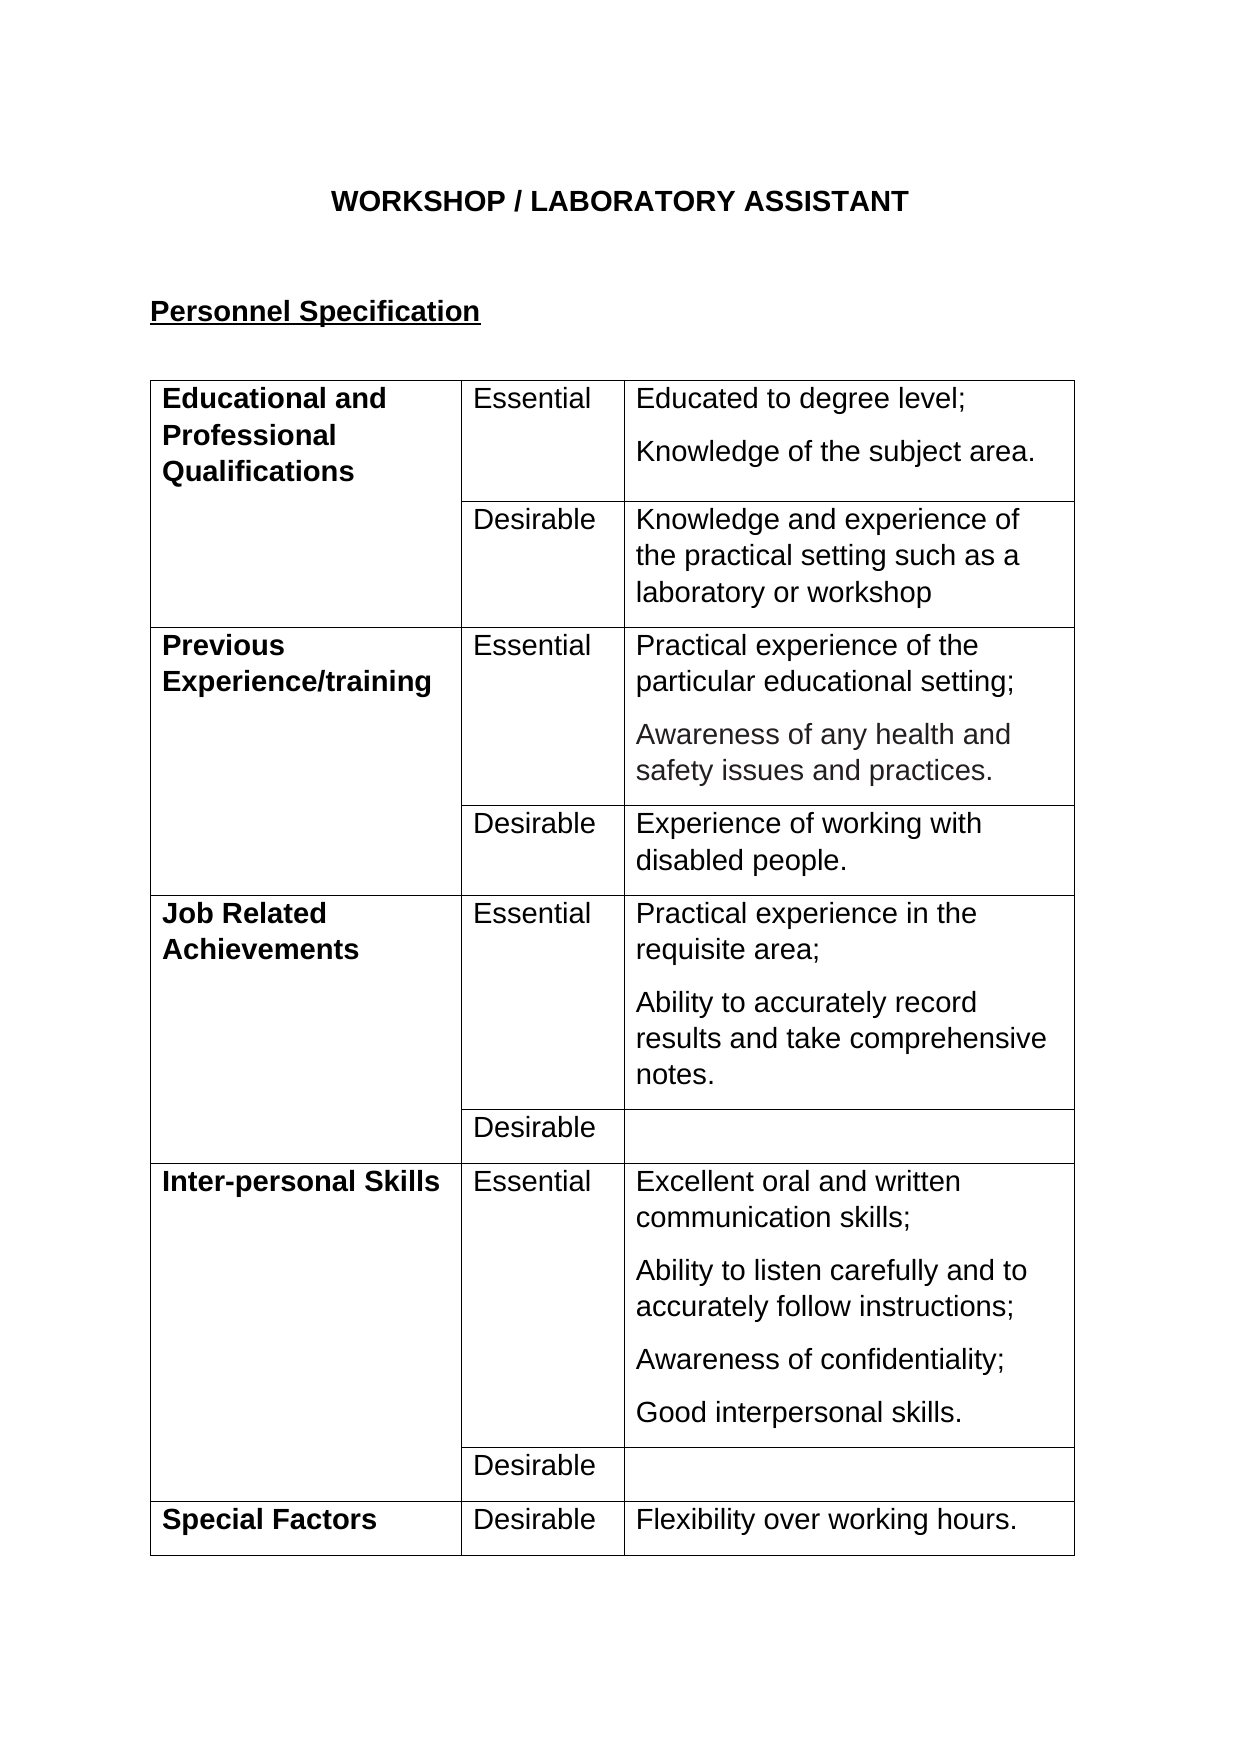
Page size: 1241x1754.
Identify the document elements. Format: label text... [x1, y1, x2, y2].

table_cell Experience of working with disabled people. [625, 806, 1074, 895]
table_header Essential [462, 381, 624, 501]
table_cell Flexibility over working hours. [625, 1502, 1074, 1554]
table_cell [625, 1110, 1074, 1163]
table_cell Practical experience of the particular educational setting; Awareness of any health and safety issues and practices. [625, 628, 1074, 805]
table_cell Previous Experience/training [151, 628, 461, 895]
table_cell Desirable [462, 1448, 624, 1501]
subtitle Personnel Specification [150, 294, 1090, 327]
title WORKSHOP / LABORATORY ASSISTANT [150, 183, 1090, 217]
table_cell Desirable [462, 1110, 624, 1163]
table_cell Desirable [462, 502, 624, 627]
table_cell Job Related Achievements [151, 896, 461, 1163]
table_cell Essential [462, 1164, 624, 1447]
table_header Educational and Professional Qualifications [151, 381, 461, 627]
table_cell Knowledge and experience of the practical setting such as a laboratory or workshop [625, 502, 1074, 627]
table_cell Essential [462, 628, 624, 805]
table_cell Practical experience in the requisite area; Ability to accurately record results and take comprehensive notes. [625, 896, 1074, 1109]
table_cell Excellent oral and written communication skills; Ability to listen carefully and to accurately follow instructions; Awareness of confidentiality; Good interpersonal skills. [625, 1164, 1074, 1447]
table_cell Essential [462, 896, 624, 1109]
table_cell Inter-personal Skills [151, 1164, 461, 1501]
table_header Educated to degree level; Knowledge of the subject area. [625, 381, 1074, 501]
table_cell Special Factors [151, 1502, 461, 1554]
table_cell Desirable [462, 1502, 624, 1554]
table_cell [625, 1448, 1074, 1501]
table_cell Desirable [462, 806, 624, 895]
